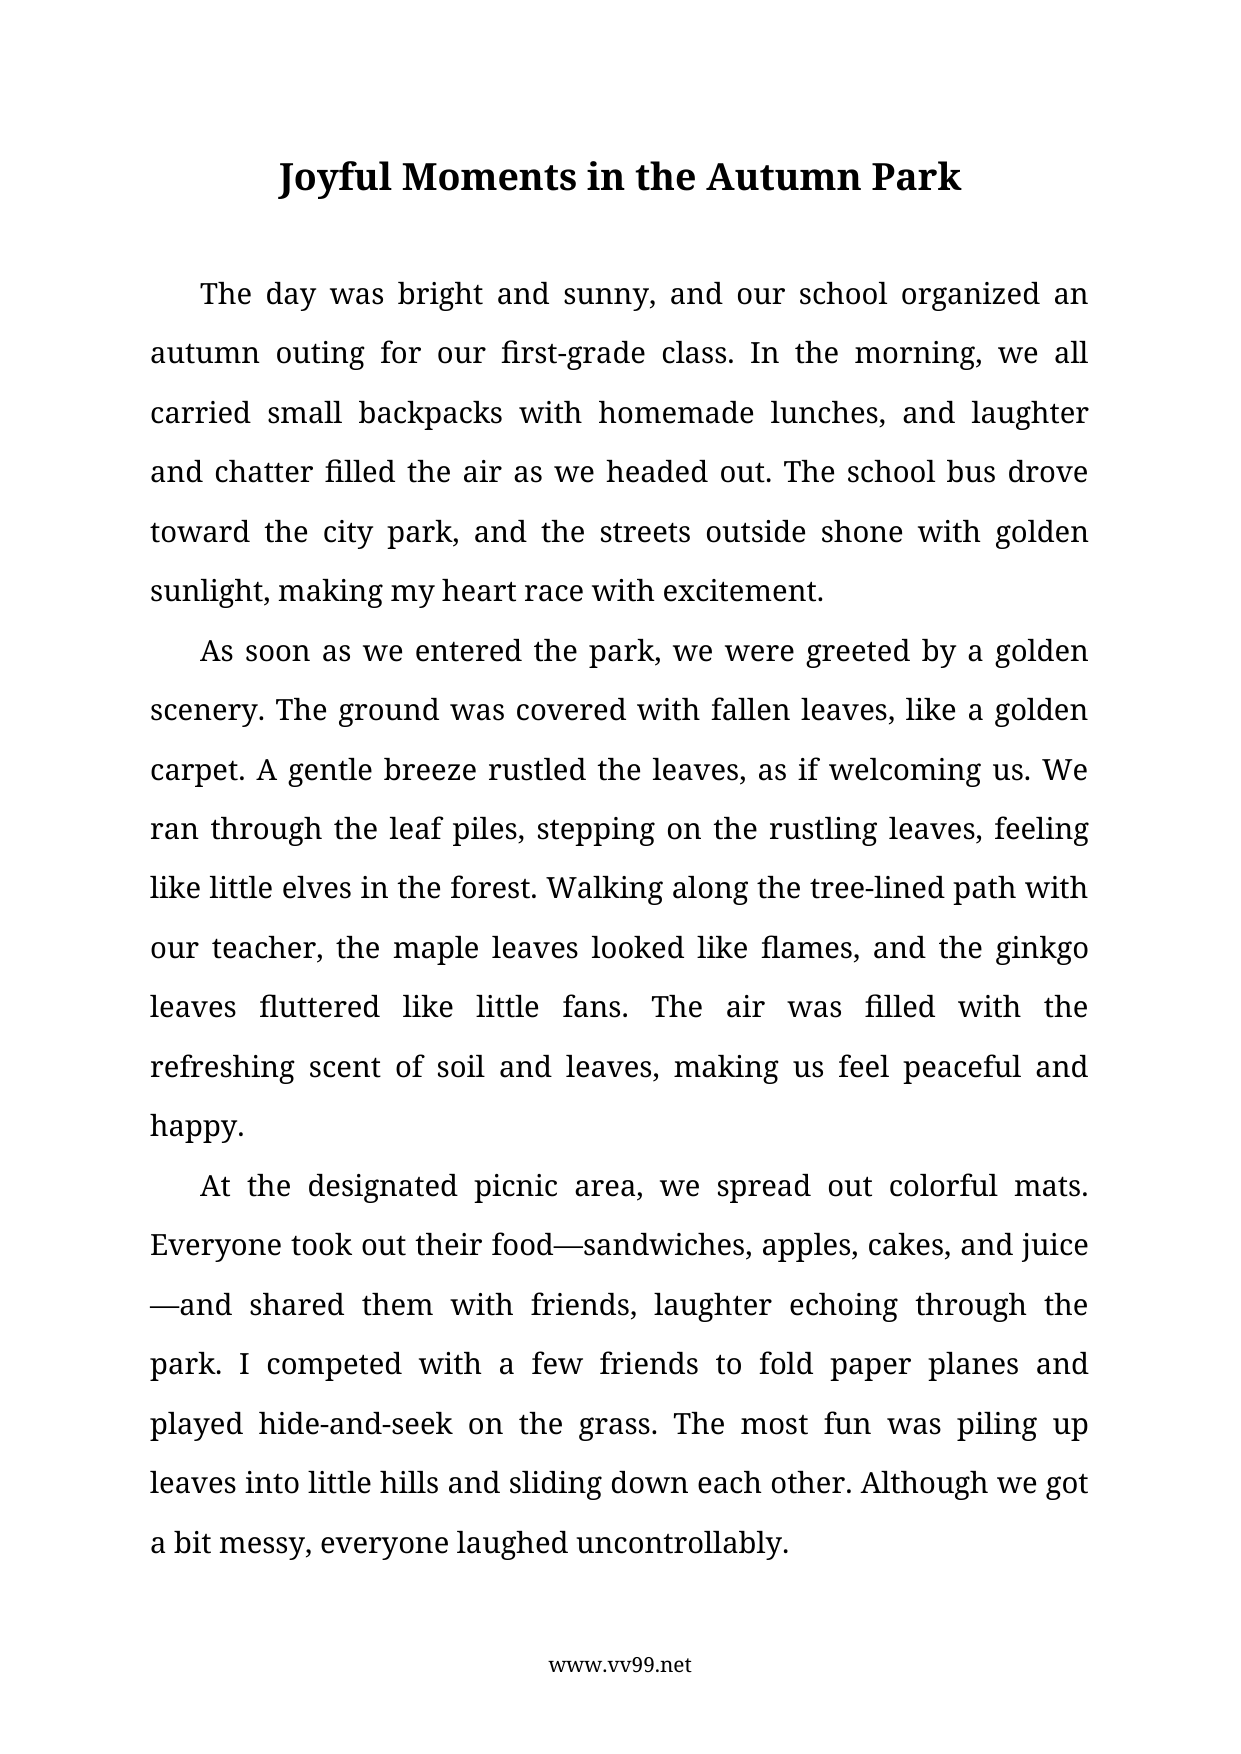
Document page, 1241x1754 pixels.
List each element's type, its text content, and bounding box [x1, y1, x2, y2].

text As soon as we entered the park, we were greeted by a golden scenery. The ground was covered with fallen leaves, like a golden carpet. A gentle breeze rustled the leaves, as if welcoming us. We ran through the leaf piles, stepping on the rustling leaves, feeling like little elves in the forest. Walking along the tree-lined path with our teacher, the maple leaves looked like flames, and the ginkgo leaves fluttered like little fans. The air was filled with the refreshing scent of soil and leaves, making us feel peaceful and happy. [150, 630, 1090, 1145]
text At the designated picnic area, we spread out colorful mats. Everyone took out their food—sandwiches, apples, cakes, and juice—and shared them with friends, laughter echoing through the park. I competed with a few friends to fold paper planes and played hide-and-seek on the grass. The most fun was piling up leaves into little hills and sliding down each other. Although we got a bit messy, everyone laughed uncontrollably. [150, 1165, 1090, 1562]
text The day was bright and sunny, and our school organized an autumn outing for our first-grade class. In the morning, we all carried small backpacks with homemade lunches, and laughter and chatter filled the air as we headed out. The school bus drove toward the city park, and the streets outside shone with golden sunlight, making my heart race with excitement. [150, 273, 1090, 610]
subtitle Joyful Moments in the Autumn Park [150, 150, 1090, 201]
